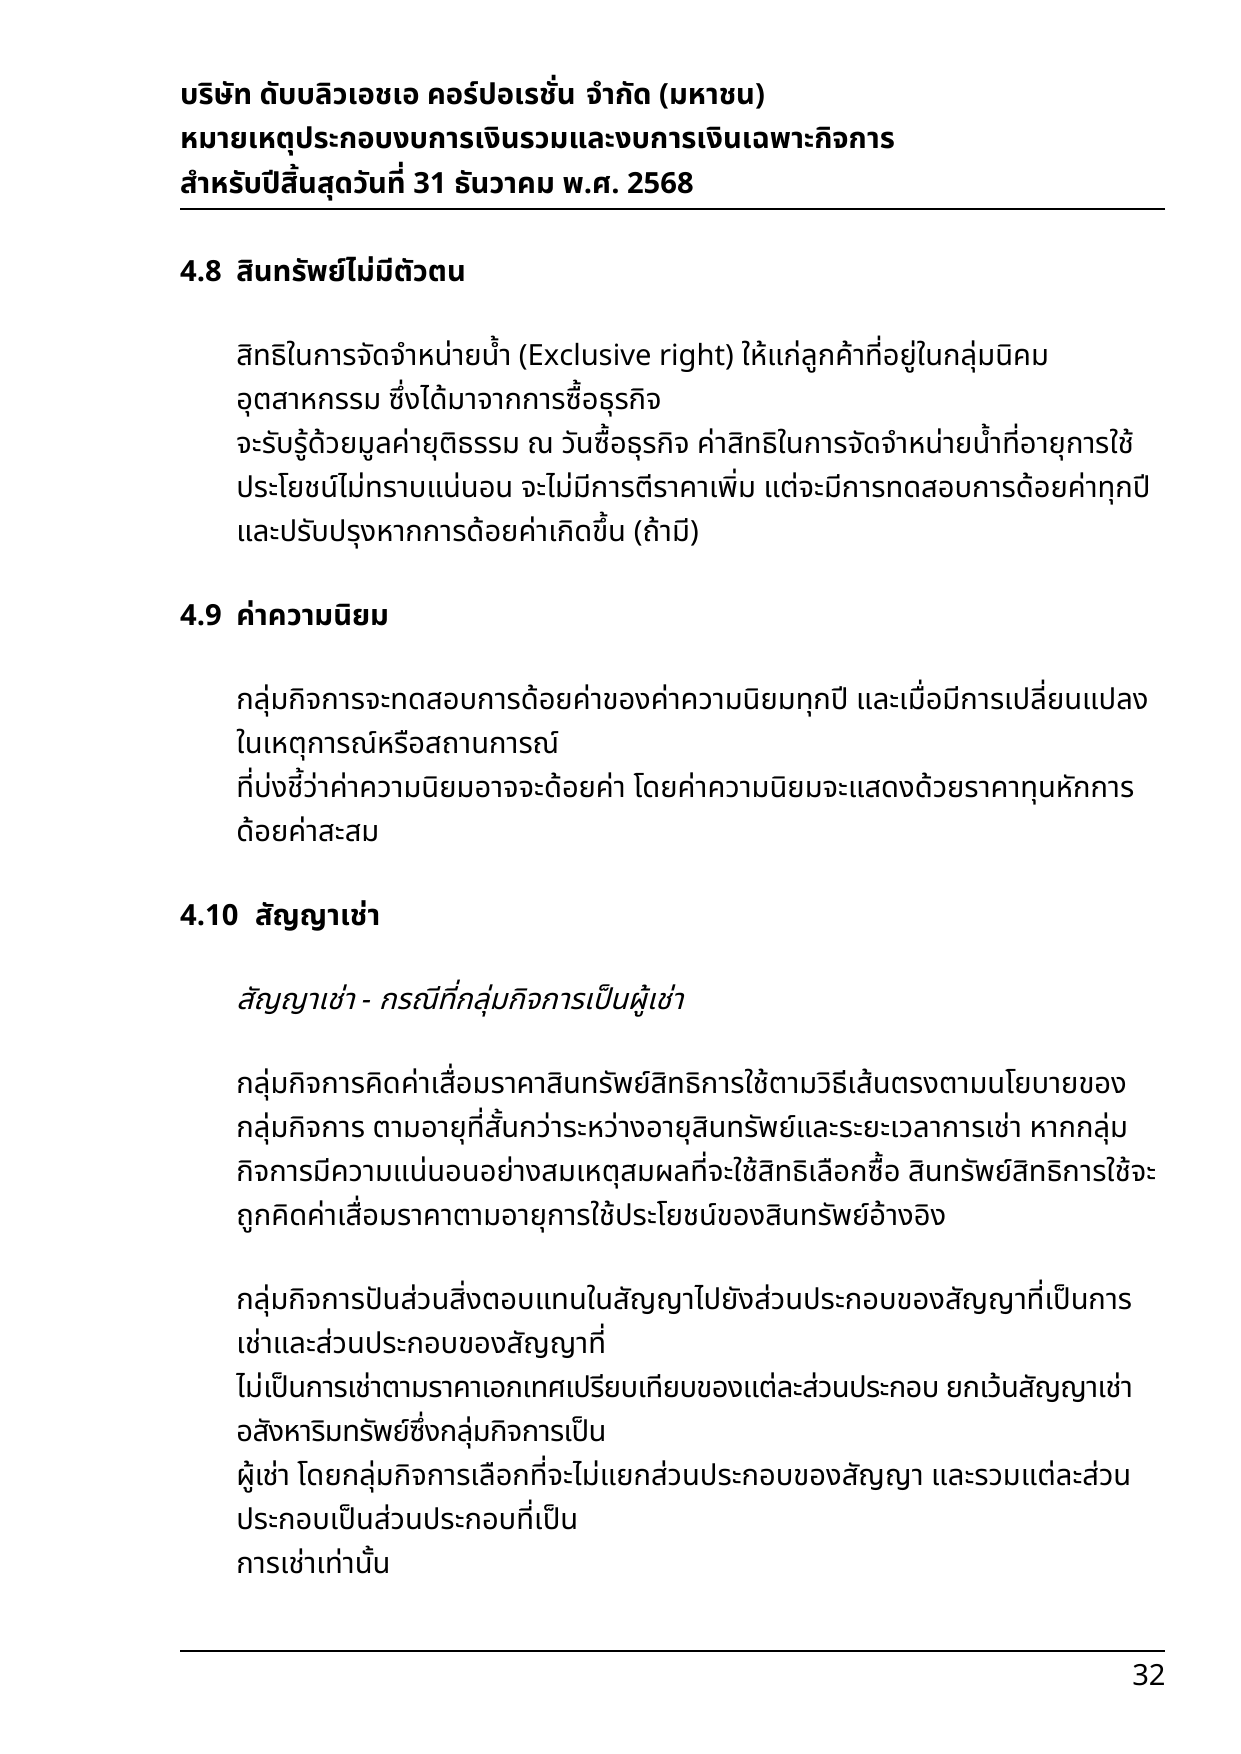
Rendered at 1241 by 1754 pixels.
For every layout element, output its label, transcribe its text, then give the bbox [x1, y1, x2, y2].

list 4.9 ค่าความนิยม [180, 594, 1165, 639]
text สัญญาเช่า - กรณีที่กลุ่มกิจการเป็นผู้เช่า [236, 978, 1165, 1022]
text สิทธิในการจัดจำหน่ายน้ำ (Exclusive right) ให้แก่ลูกค้าที่อยู่ในกลุ่มนิคมอุตสาหกรรม ซึ่งได้มาจากการซื้อธุรกิจ จะรับรู้ด้วยมูลค่ายุติธรรม ณ วันซื้อธุรกิจ ค่าสิทธิในการจัดจำหน่ายน้ำที่อายุการใช้ประโยชน์ไม่ทราบแน่นอน จะไม่มีการตีราคาเพิ่ม แต่จะมีการทดสอบการด้อยค่าทุกปี และปรับปรุงหากการด้อยค่าเกิดขึ้น (ถ้ามี) [236, 334, 1165, 555]
text กลุ่มกิจการคิดค่าเสื่อมราคาสินทรัพย์สิทธิการใช้ตามวิธีเส้นตรงตามนโยบายของกลุ่มกิจการ ตามอายุที่สั้นกว่าระหว่างอายุสินทรัพย์และระยะเวลาการเช่า หากกลุ่มกิจการมีความแน่นอนอย่างสมเหตุสมผลที่จะใช้สิทธิเลือกซื้อ สินทรัพย์สิทธิการใช้จะถูกคิดค่าเสื่อมราคาตามอายุการใช้ประโยชน์ของสินทรัพย์อ้างอิง [236, 1062, 1165, 1238]
list 4.10 สัญญาเช่า [180, 894, 1165, 938]
text กลุ่มกิจการจะทดสอบการด้อยค่าของค่าความนิยมทุกปี และเมื่อมีการเปลี่ยนแปลงในเหตุการณ์หรือสถานการณ์ ที่บ่งชี้ว่าค่าความนิยมอาจจะด้อยค่า โดยค่าความนิยมจะแสดงด้วยราคาทุนหักการด้อยค่าสะสม [236, 678, 1165, 854]
text กลุ่มกิจการปันส่วนสิ่งตอบแทนในสัญญาไปยังส่วนประกอบของสัญญาที่เป็นการเช่าและส่วนประกอบของสัญญาที่ ไม่เป็นการเช่าตามราคาเอกเทศเปรียบเทียบของแต่ละส่วนประกอบ ยกเว้นสัญญาเช่าอสังหาริมทรัพย์ซึ่งกลุ่มกิจการเป็น ผู้เช่า โดยกลุ่มกิจการเลือกที่จะไม่แยกส่วนประกอบของสัญญา และรวมแต่ละส่วนประกอบเป็นส่วนประกอบที่เป็น การเช่าเท่านั้น [236, 1278, 1165, 1587]
list 4.8 สินทรัพย์ไม่มีตัวตน [180, 250, 1165, 294]
